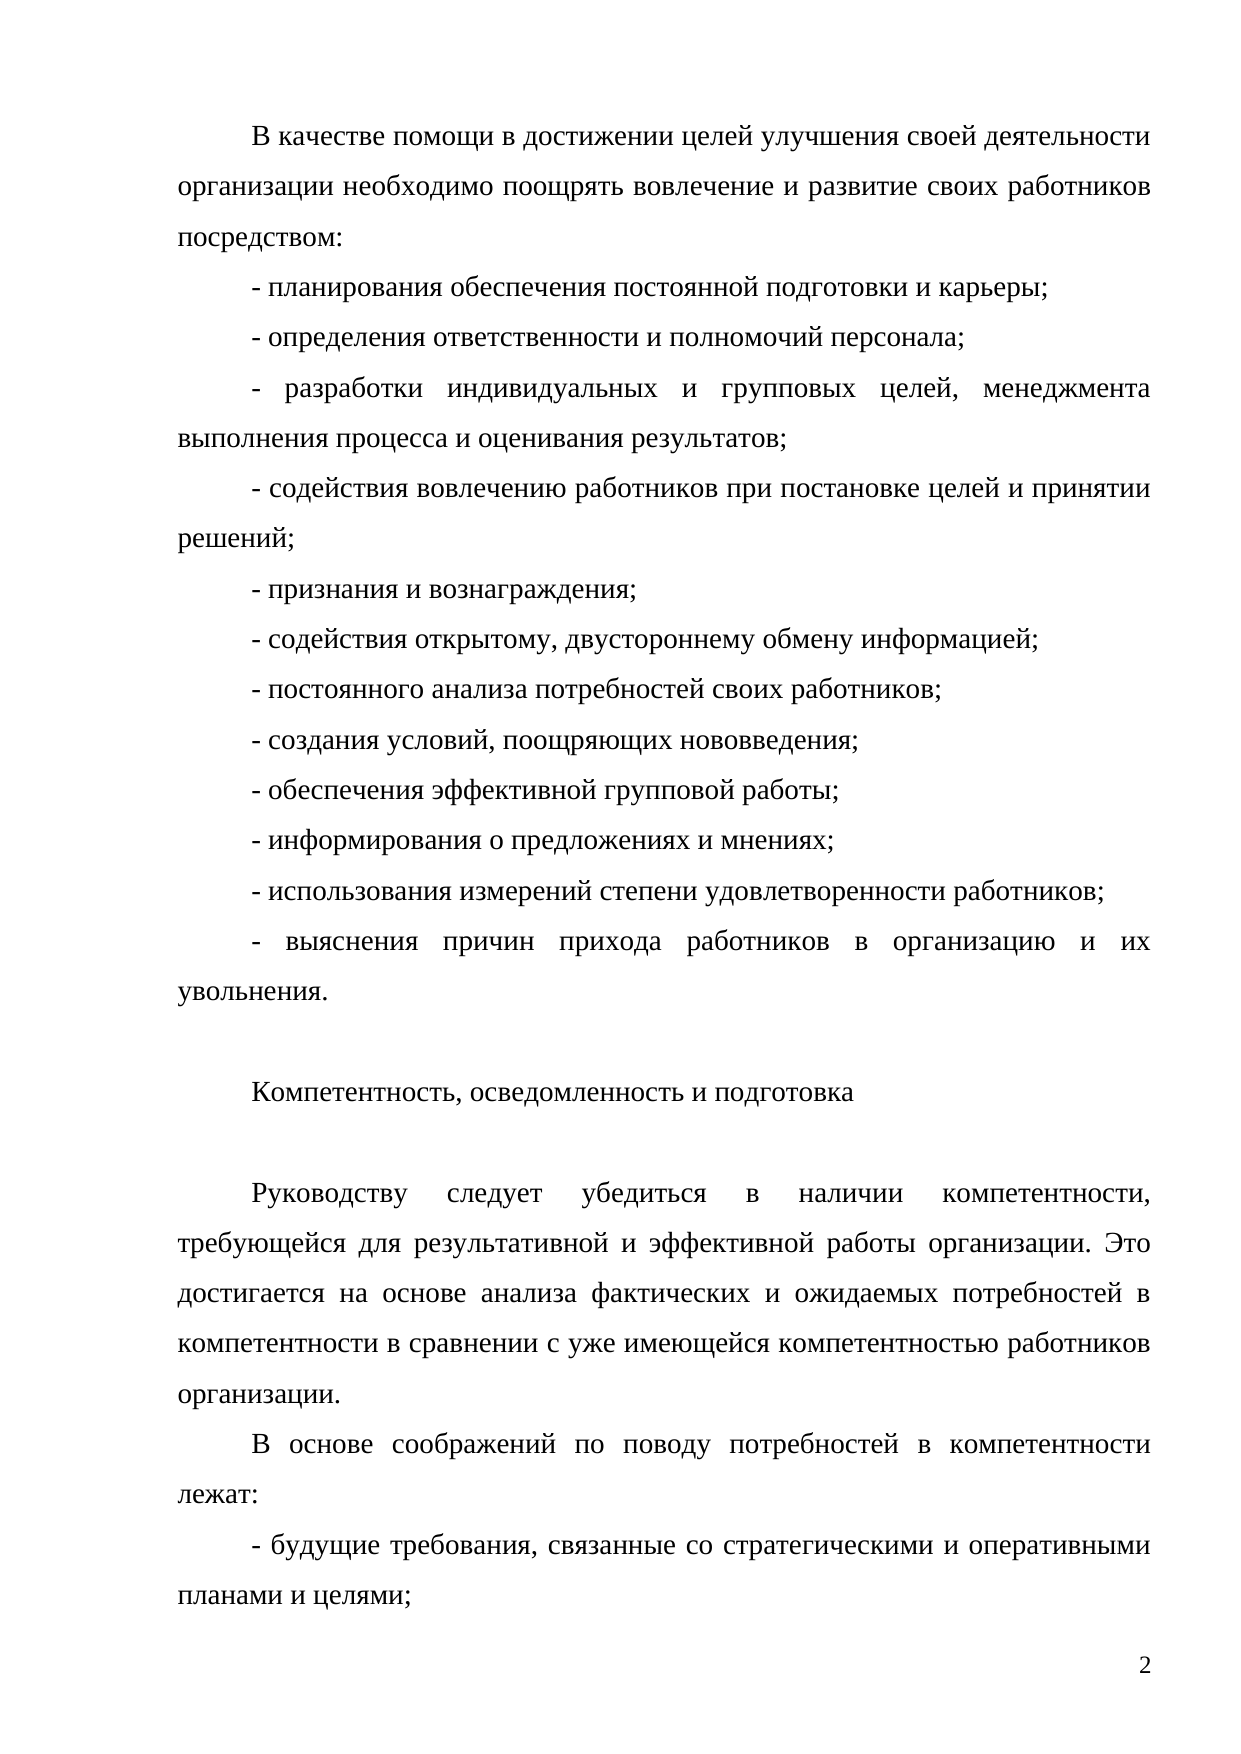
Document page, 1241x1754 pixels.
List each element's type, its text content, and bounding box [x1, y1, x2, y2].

text - создания условий, поощряющих нововведения; [177, 722, 1152, 755]
text В качестве помощи в достижении целей улучшения своей деятельности организации необходимо поощрять вовлечение и развитие своих работников посредством: [177, 118, 1152, 252]
text - выяснения причин прихода работников в организацию и их увольнения. [177, 923, 1152, 1007]
text - определения ответственности и полномочий персонала; [177, 319, 1152, 353]
text - планирования обеспечения постоянной подготовки и карьеры; [177, 269, 1152, 303]
text - разработки индивидуальных и групповых целей, менеджмента выполнения процесса и оценивания результатов; [177, 370, 1152, 453]
text Руководству следует убедиться в наличии компетентности, требующейся для результативной и эффективной работы организации. Это достигается на основе анализа фактических и ожидаемых потребностей в компетентности в сравнении с уже имеющейся компетентностью работников организации. [177, 1175, 1152, 1409]
text - будущие требования, связанные со стратегическими и оперативными планами и целями; [177, 1527, 1152, 1611]
subtitle Компетентность, осведомленность и подготовка [177, 1074, 1152, 1108]
text - содействия вовлечению работников при постановке целей и принятии решений; [177, 470, 1152, 554]
text - использования измерений степени удовлетворенности работников; [177, 873, 1152, 906]
text - обеспечения эффективной групповой работы; [177, 772, 1152, 806]
text - информирования о предложениях и мнениях; [177, 822, 1152, 856]
text В основе соображений по поводу потребностей в компетентности лежат: [177, 1426, 1152, 1510]
text - содействия открытому, двустороннему обмену информацией; [177, 621, 1152, 655]
text - признания и вознаграждения; [177, 571, 1152, 604]
text - постоянного анализа потребностей своих работников; [177, 672, 1152, 705]
